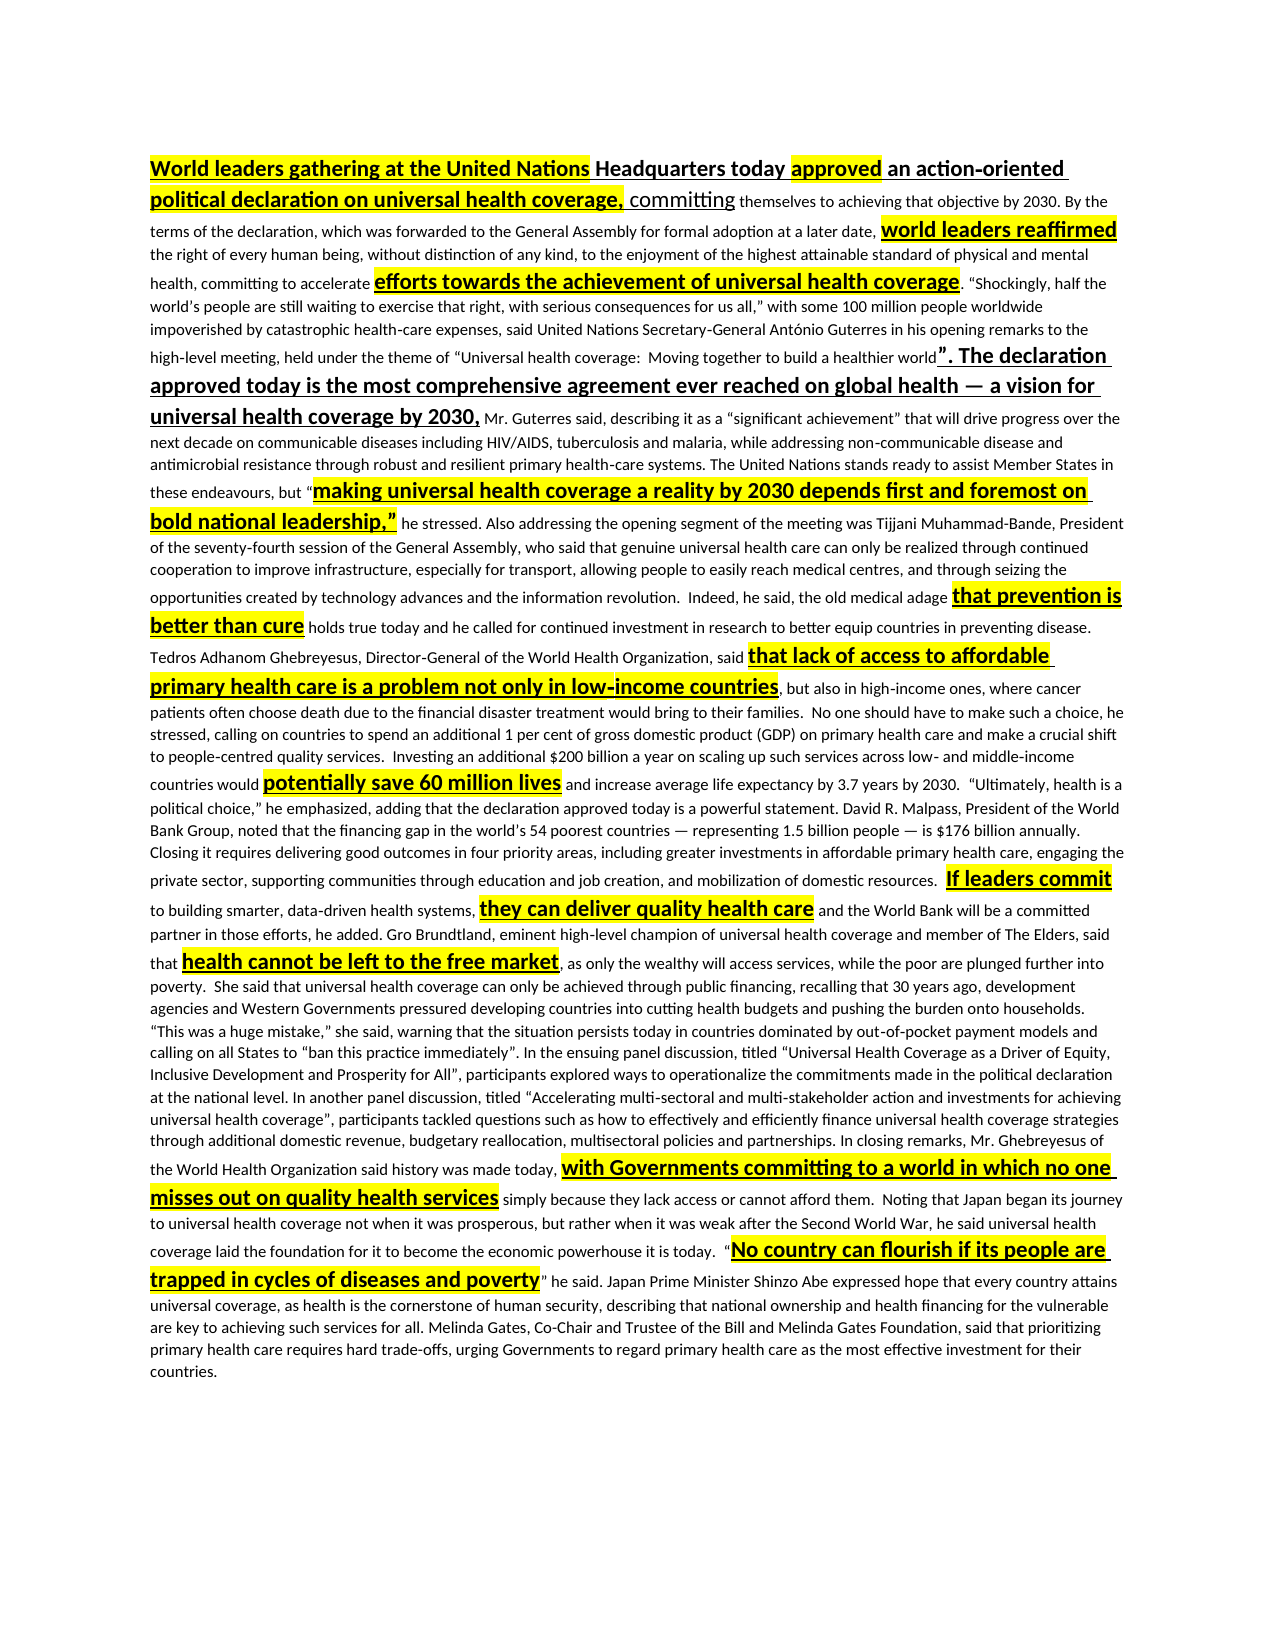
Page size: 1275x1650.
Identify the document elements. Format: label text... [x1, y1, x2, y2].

subtitle World leaders gathering at the United Nations Headquarters today approved an action‑oriented political declaration on universal health coverage, committing themselves to achieving that objective by 2030. By the terms of the declaration, which was forwarded to the General Assembly for formal adoption at a later date, world leaders reaffirmed the right of every human being, without distinction of any kind, to the enjoyment of the highest attainable standard of physical and mental health, committing to accelerate efforts towards the achievement of universal health coverage. “Shockingly, half the world’s people are still waiting to exercise that right, with serious consequences for us all,” with some 100 million people worldwide impoverished by catastrophic health‑care expenses, said United Nations Secretary‑General António Guterres in his opening remarks to the high‑level meeting, held under the theme of “Universal health coverage: Moving together to build a healthier world”. The declaration approved today is the most comprehensive agreement ever reached on global health — a vision for universal health coverage by 2030, Mr. Guterres said, describing it as a “significant achievement” that will drive progress over the next decade on communicable diseases including HIV/AIDS, tuberculosis and malaria, while addressing non‑communicable disease and antimicrobial resistance through robust and resilient primary health‑care systems. The United Nations stands ready to assist Member States in these endeavours, but “making universal health coverage a reality by 2030 depends first and foremost on bold national leadership,” he stressed. Also addressing the opening segment of the meeting was Tijjani Muhammad-Bande, President of the seventy‑fourth session of the General Assembly, who said that genuine universal health care can only be realized through continued cooperation to improve infrastructure, especially for transport, allowing people to easily reach medical centres, and through seizing the opportunities created by technology advances and the information revolution. Indeed, he said, the old medical adage that prevention is better than cure holds true today and he called for continued investment in research to better equip countries in preventing disease. Tedros Adhanom Ghebreyesus, Director‑General of the World Health Organization, said that lack of access to affordable primary health care is a problem not only in low‑income countries, but also in high‑income ones, where cancer patients often choose death due to the financial disaster treatment would bring to their families. No one should have to make such a choice, he stressed, calling on countries to spend an additional 1 per cent of gross domestic product (GDP) on primary health care and make a crucial shift to people‑centred quality services. Investing an additional $200 billion a year on scaling up such services across low‑ and middle‑income countries would potentially save 60 million lives and increase average life expectancy by 3.7 years by 2030. “Ultimately, health is a political choice,” he emphasized, adding that the declaration approved today is a powerful statement. David R. Malpass, President of the World Bank Group, noted that the financing gap in the world’s 54 poorest countries — representing 1.5 billion people — is $176 billion annually. Closing it requires delivering good outcomes in four priority areas, including greater investments in affordable primary health care, engaging the private sector, supporting communities through education and job creation, and mobilization of domestic resources. If leaders commit to building smarter, data‑driven health systems, they can deliver quality health care and the World Bank will be a committed partner in those efforts, he added. Gro Brundtland, eminent high‑level champion of universal health coverage and member of The Elders, said that health cannot be left to the free market, as only the wealthy will access services, while the poor are plunged further into poverty. She said that universal health coverage can only be achieved through public financing, recalling that 30 years ago, development agencies and Western Governments pressured developing countries into cutting health budgets and pushing the burden onto households. “This was a huge mistake,” she said, warning that the situation persists today in countries dominated by out‑of‑pocket payment models and calling on all States to “ban this practice immediately”. In the ensuing panel discussion, titled “Universal Health Coverage as a Driver of Equity, Inclusive Development and Prosperity for All”, participants explored ways to operationalize the commitments made in the political declaration at the national level. In another panel discussion, titled “Accelerating multi‑sectoral and multi‑stakeholder action and investments for achieving universal health coverage”, participants tackled questions such as how to effectively and efficiently finance universal health coverage strategies through additional domestic revenue, budgetary reallocation, multisectoral policies and partnerships. In closing remarks, Mr. Ghebreyesus of the World Health Organization said history was made today, with Governments committing to a world in which no one misses out on quality health services simply because they lack access or cannot afford them. Noting that Japan began its journey to universal health coverage not when it was prosperous, but rather when it was weak after the Second World War, he said universal health coverage laid the foundation for it to become the economic powerhouse it is today. “No country can flourish if its people are trapped in cycles of diseases and poverty” he said. Japan Prime Minister Shinzo Abe expressed hope that every country attains universal coverage, as health is the cornerstone of human security, describing that national ownership and health financing for the vulnerable are key to achieving such services for all. Melinda Gates, Co-Chair and Trustee of the Bill and Melinda Gates Foundation, said that prioritizing primary health care requires hard trade-offs, urging Governments to regard primary health care as the most effective investment for their countries. [150, 154, 1125, 1381]
